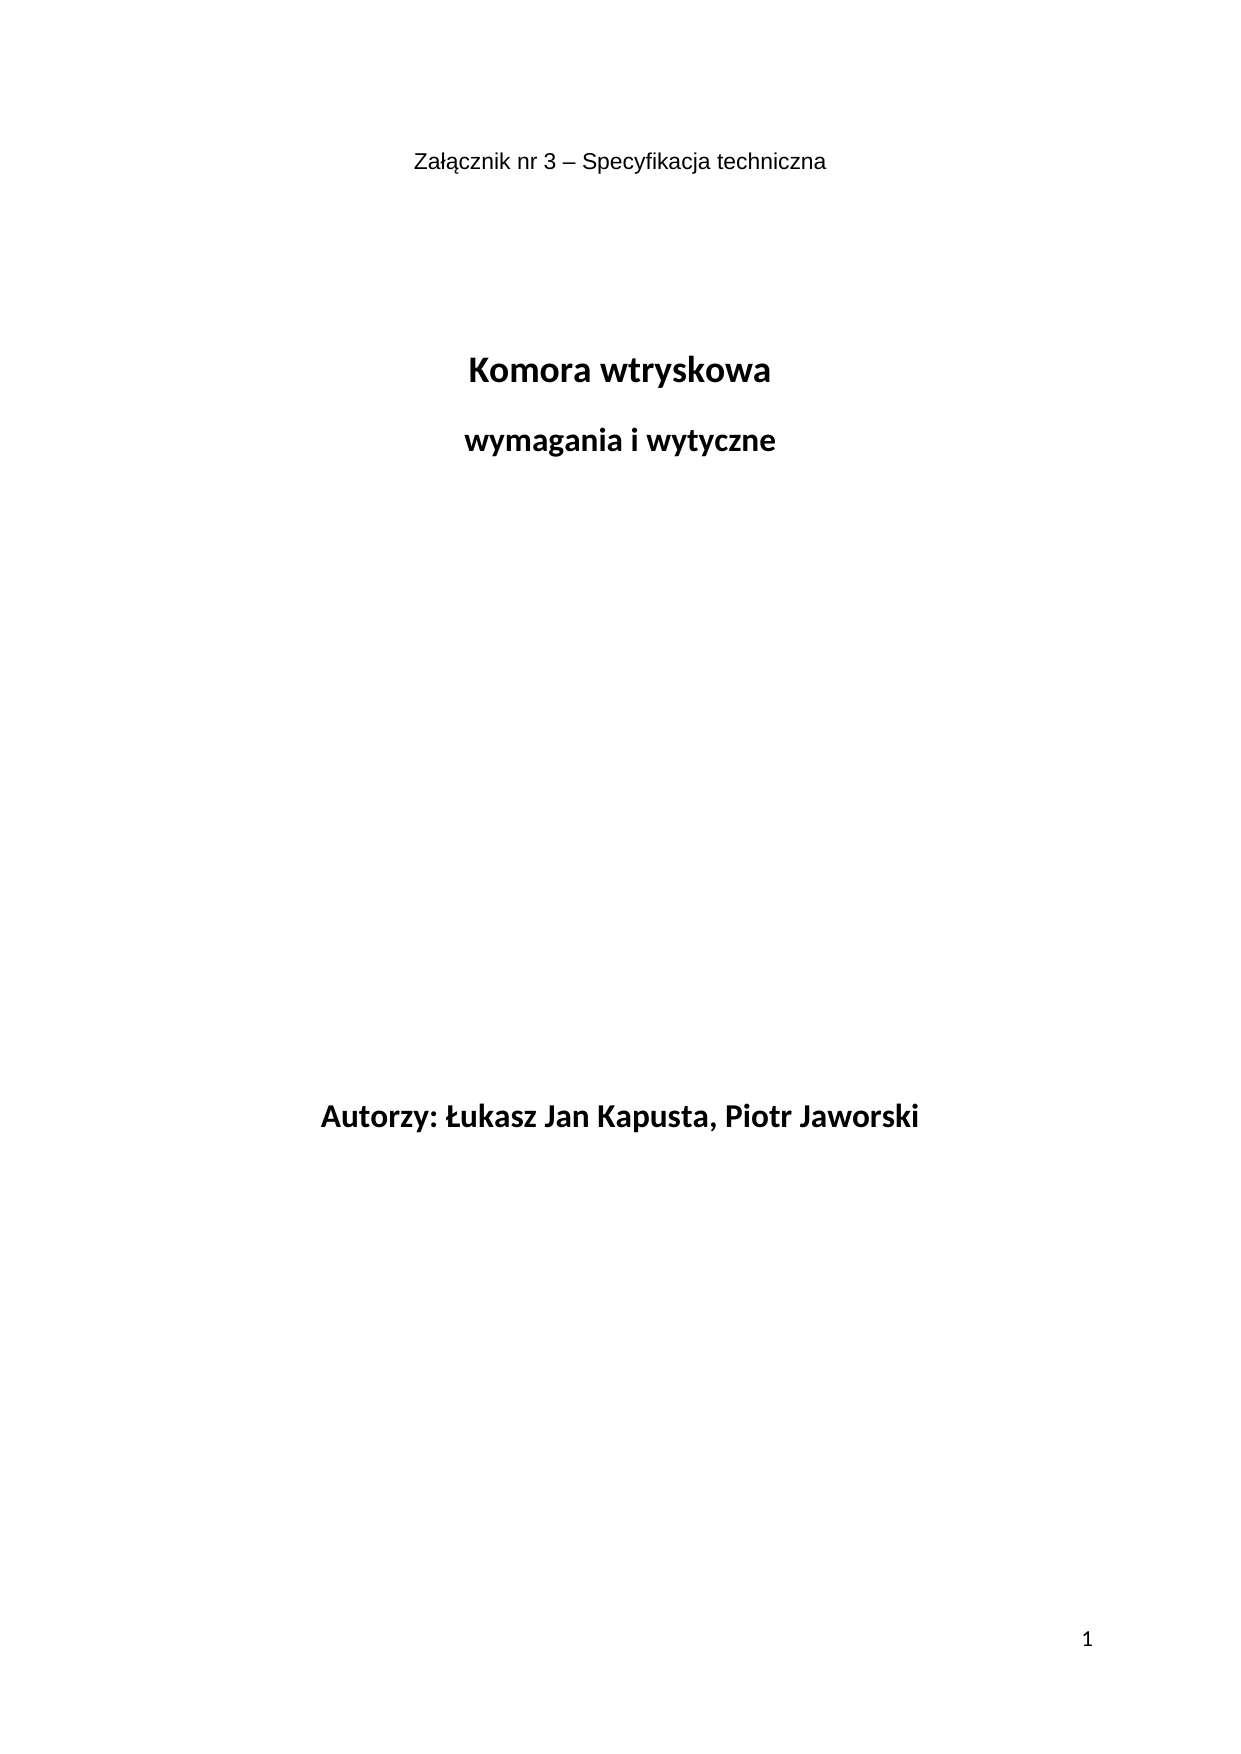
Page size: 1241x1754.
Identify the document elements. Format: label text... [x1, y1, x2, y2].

text Załącznik nr 3 – Specyfikacja techniczna [148, 148, 1093, 174]
text wymagania i wytyczne [148, 419, 1093, 460]
text Autorzy: Łukasz Jan Kapusta, Piotr Jaworski [148, 1095, 1093, 1136]
text Komora wtryskowa [148, 346, 1093, 392]
